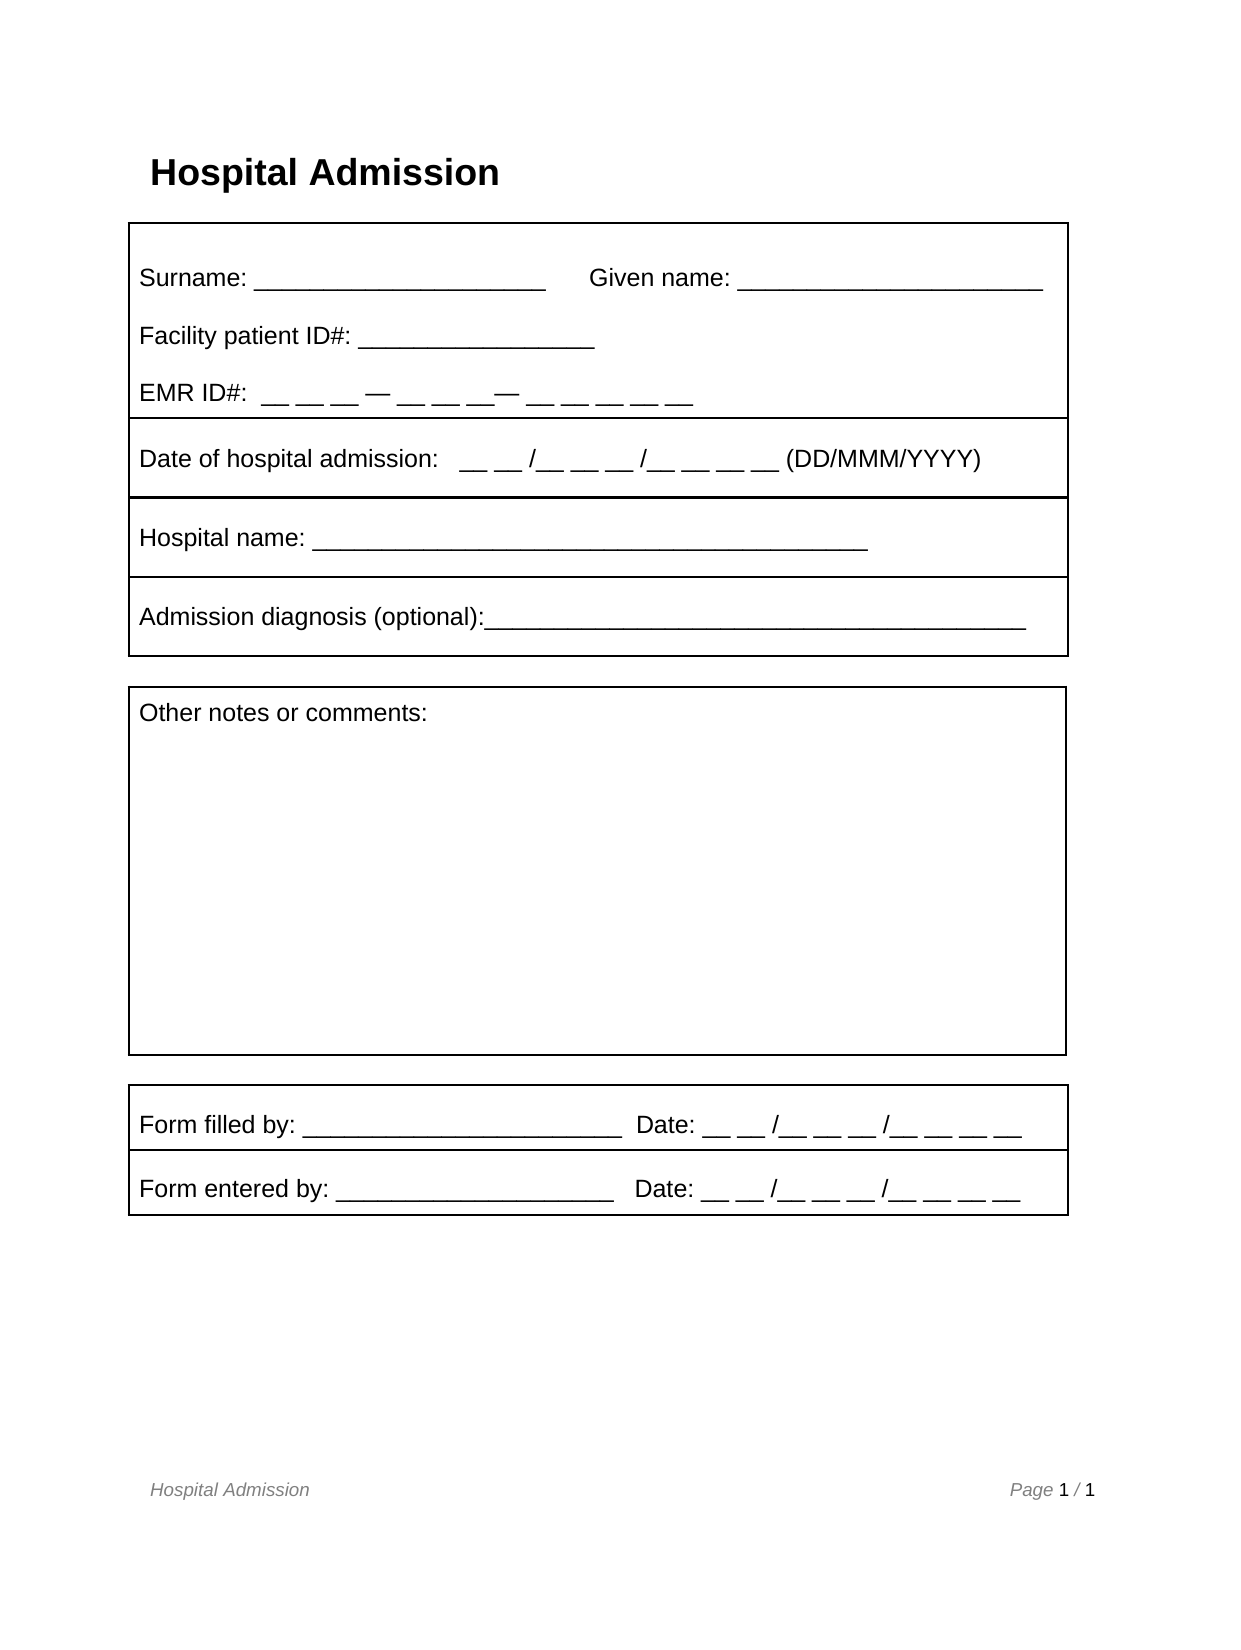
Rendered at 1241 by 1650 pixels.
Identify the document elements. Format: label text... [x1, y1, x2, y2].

table_cell Hospital name: ________________________________________ [130, 499, 1067, 576]
table_header Form filled by: _______________________ Date: __ __ /__ __ __ /__ __ __ __ [130, 1086, 1067, 1149]
table_cell Form entered by: ____________________ Date: __ __ /__ __ __ /__ __ __ __ [130, 1151, 1067, 1213]
table_header Surname: _____________________ Given name: ______________________ Facility patient ID#: _________________ EMR ID#: __ __ __ — __ __ __— __ __ __ __ __ [130, 224, 1067, 417]
text Hospital Admission [150, 150, 1090, 193]
table_cell Date of hospital admission: __ __ /__ __ __ /__ __ __ __ (DD/MMM/YYYY) [130, 419, 1067, 496]
table_header Other notes or comments: [130, 688, 1065, 1053]
table_cell Admission diagnosis (optional):_______________________________________ [130, 578, 1067, 655]
